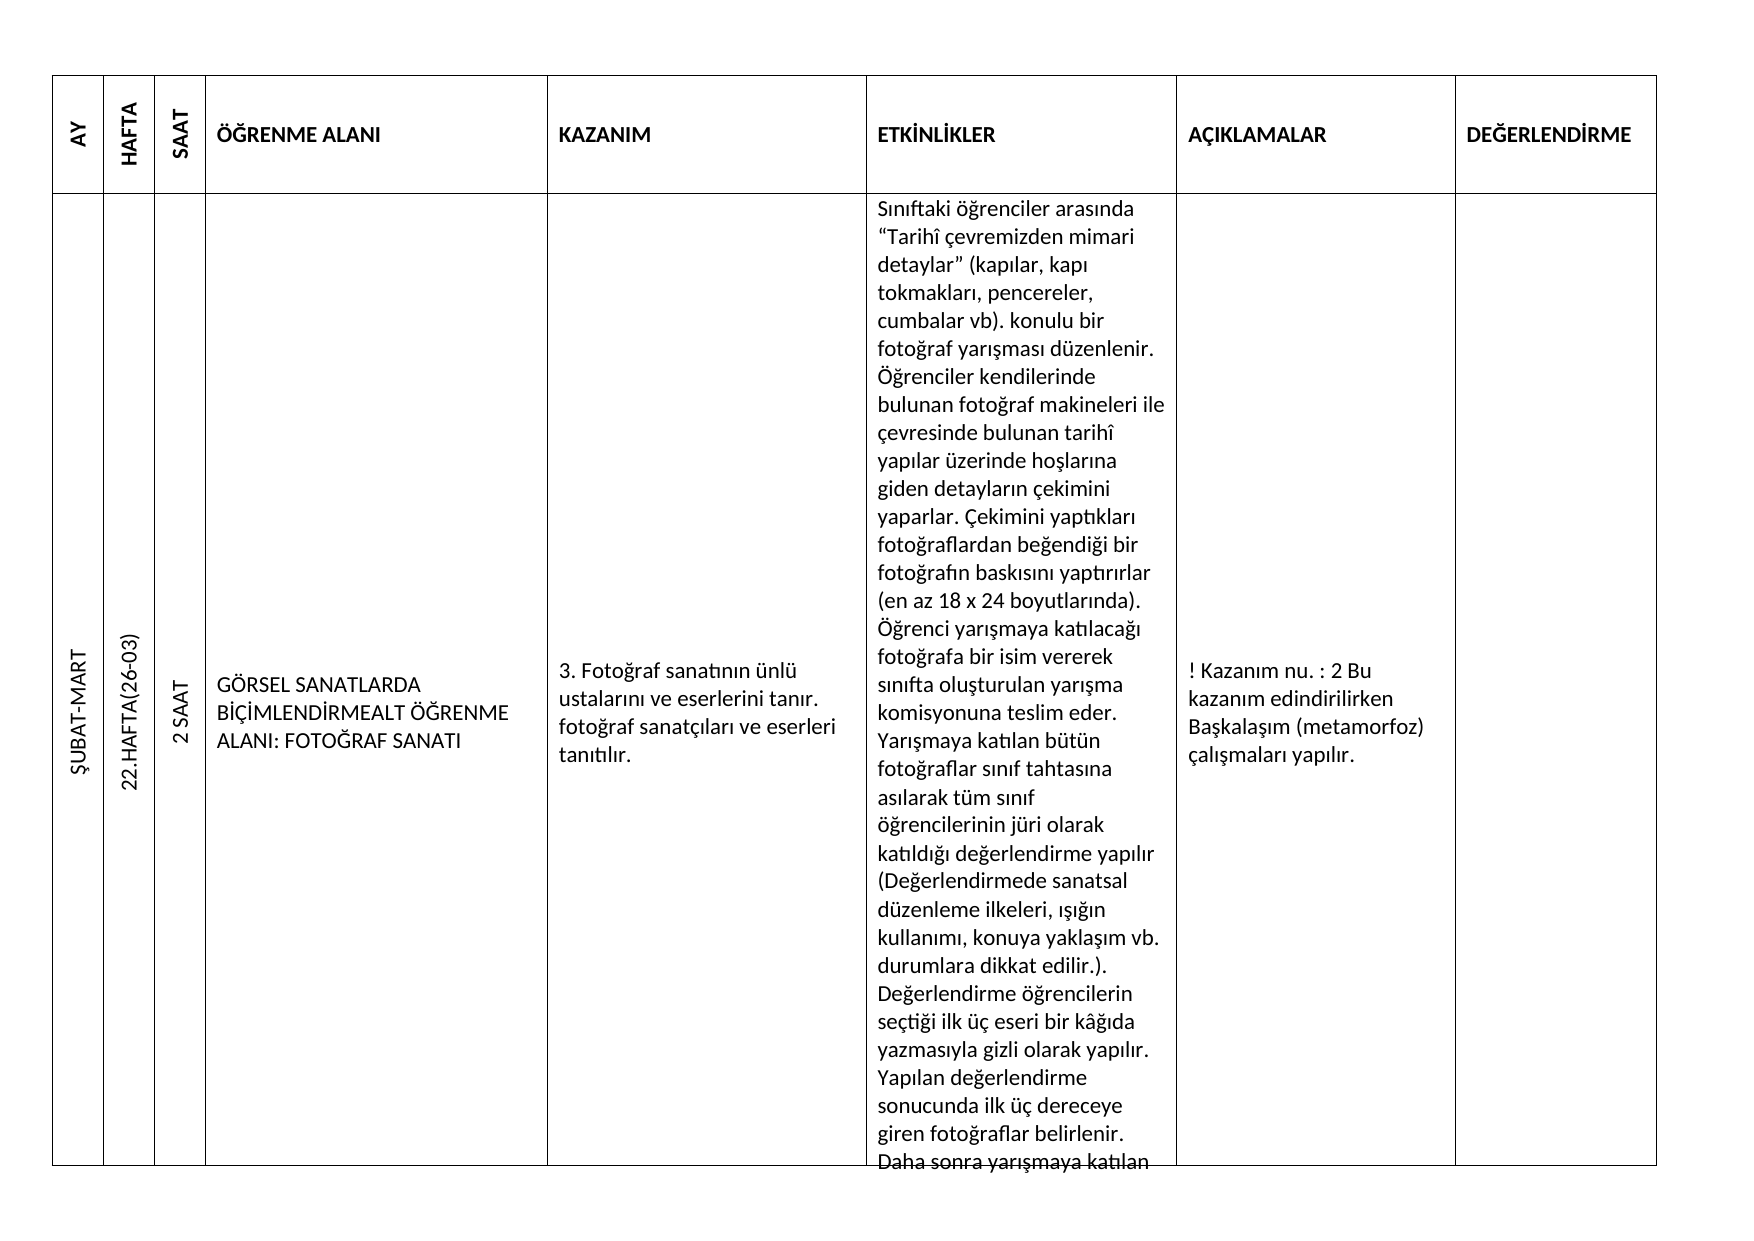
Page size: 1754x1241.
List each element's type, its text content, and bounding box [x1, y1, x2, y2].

table_header ÖĞRENME ALANI [206, 76, 547, 193]
table_header KAZANIM [548, 76, 866, 193]
table_cell 3. Fotoğraf sanatının ünlü ustalarını ve eserlerini tanır. fotoğraf sanatçıları ve eserleri tanıtılır. [548, 194, 866, 1165]
table_cell Sınıftaki öğrenciler arasında “Tarihî çevremizden mimari detaylar” (kapılar, kapı tokmakları, pencereler, cumbalar vb). konulu bir fotoğraf yarışması düzenlenir. Öğrenciler kendilerinde bulunan fotoğraf makineleri ile çevresinde bulunan tarihî yapılar üzerinde hoşlarına giden detayların çekimini yaparlar. Çekimini yaptıkları fotoğraflardan beğendiği bir fotoğrafın baskısını yaptırırlar (en az 18 x 24 boyutlarında). Öğrenci yarışmaya katılacağı fotoğrafa bir isim vererek sınıfta oluşturulan yarışma komisyonuna teslim eder. Yarışmaya katılan bütün fotoğraflar sınıf tahtasına asılarak tüm sınıf öğrencilerinin jüri olarak katıldığı değerlendirme yapılır (Değerlendirmede sanatsal düzenleme ilkeleri, ışığın kullanımı, konuya yaklaşım vb. durumlara dikkat edilir.). Değerlendirme öğrencilerin seçtiği ilk üç eseri bir kâğıda yazmasıyla gizli olarak yapılır. Yapılan değerlendirme sonucunda ilk üç dereceye giren fotoğraflar belirlenir. Daha sonra yarışmaya katılan fotoğraflarla sınıf panosunda bir sergi düzenlenir. [867, 194, 1176, 1165]
table_cell ŞUBAT-MART [53, 194, 103, 1165]
table_cell ! Kazanım nu. : 2 Bu kazanım edindirilirken Başkalaşım (metamorfoz) çalışmaları yapılır. [1177, 194, 1455, 1165]
table_cell 2 SAAT [155, 194, 205, 1165]
table_header AÇIKLAMALAR [1177, 76, 1455, 193]
table_header AY [53, 76, 103, 193]
table_header SAAT [155, 76, 205, 193]
table_header HAFTA [104, 76, 154, 193]
table_header ETKİNLİKLER [867, 76, 1176, 193]
table_cell 22.HAFTA(26-03) [104, 194, 154, 1165]
table_cell GÖRSEL SANATLARDA BİÇİMLENDİRMEALT ÖĞRENME ALANI: FOTOĞRAF SANATI [206, 194, 547, 1165]
table_header DEĞERLENDİRME [1456, 76, 1656, 193]
table_cell [1456, 194, 1656, 1165]
